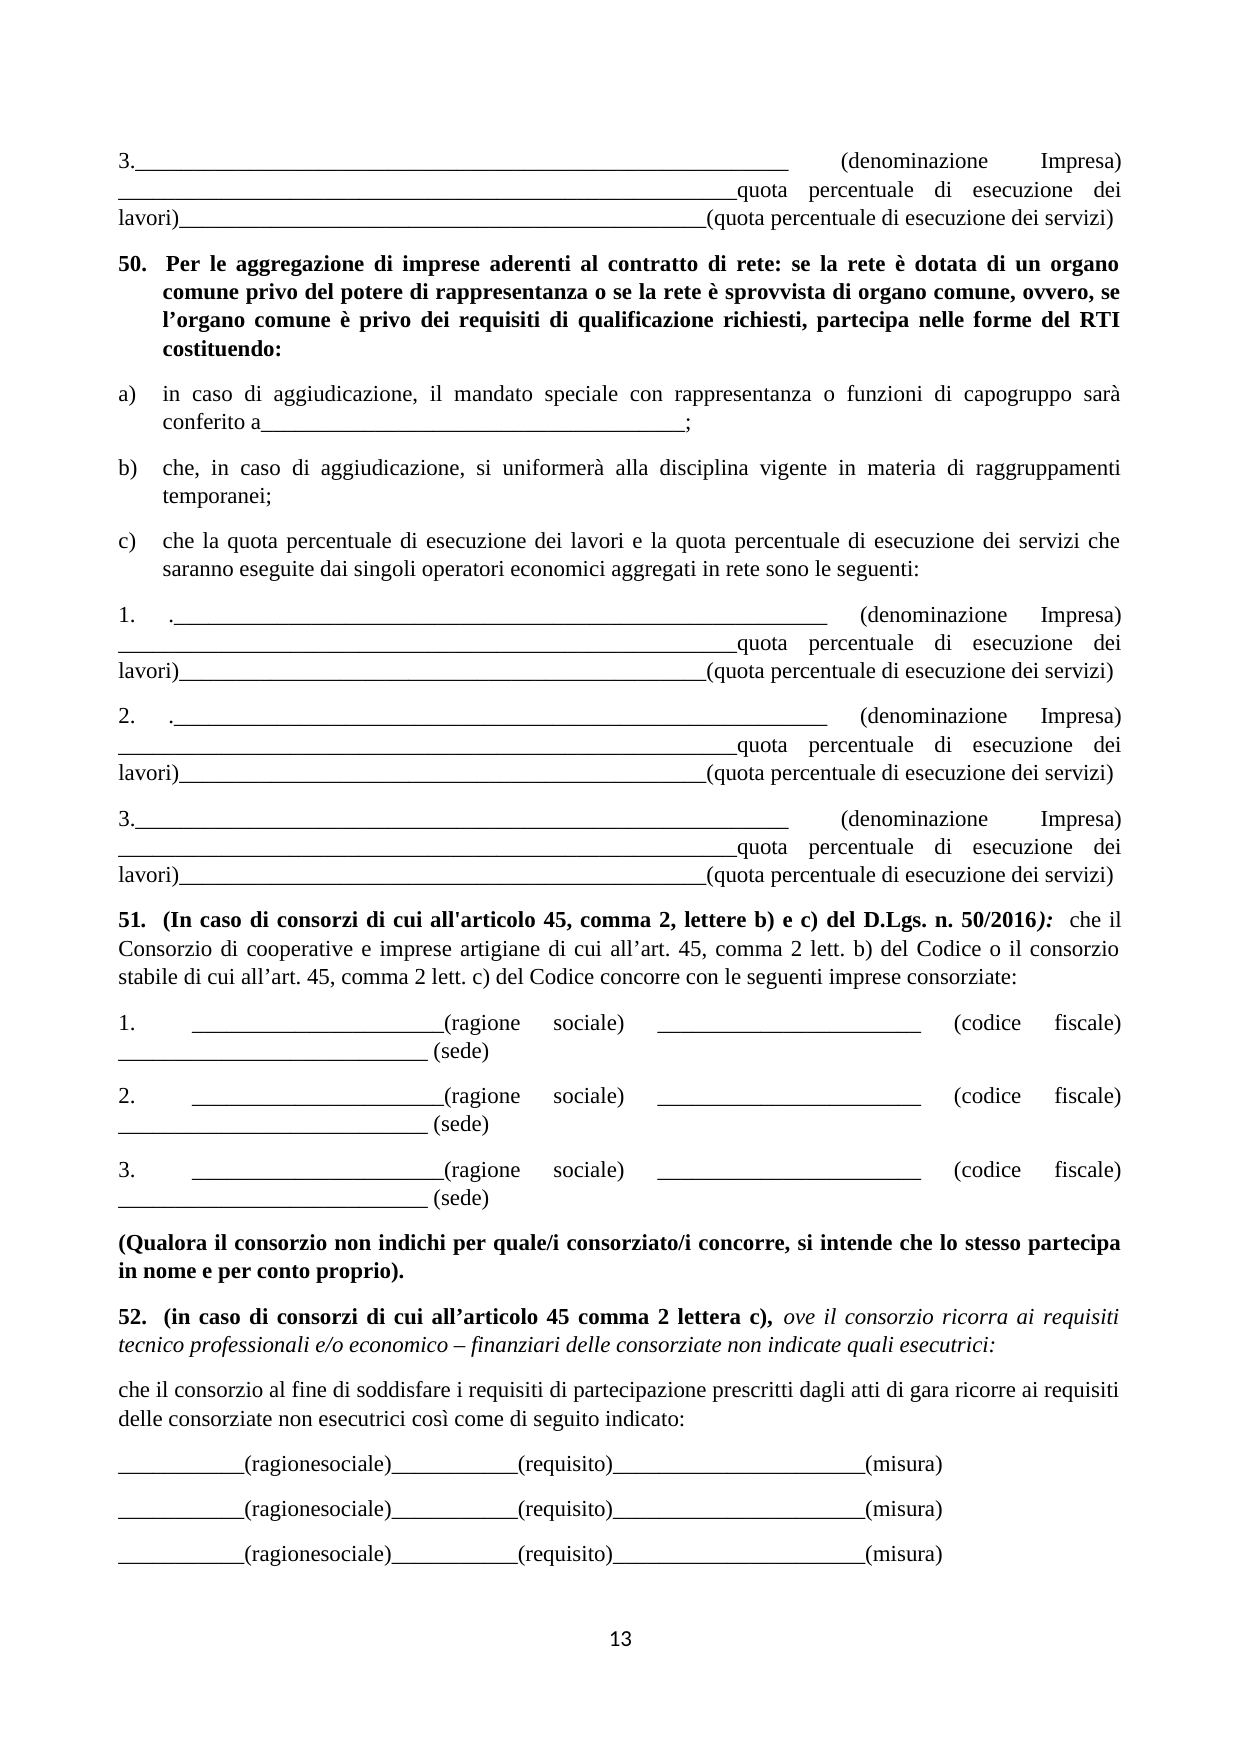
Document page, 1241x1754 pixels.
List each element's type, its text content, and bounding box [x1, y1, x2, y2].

text b) che, in caso di aggiudicazione, si uniformerà alla disciplina vigente in materia di raggruppamenti temporanei; [118, 453, 1122, 508]
text (Qualora il consorzio non indichi per quale/i consorziato/i concorre, si intende che lo stesso partecipa in nome e per conto proprio). [118, 1229, 1122, 1284]
text che il consorzio al fine di soddisfare i requisiti di partecipazione prescritti dagli atti di gara ricorre ai requisiti delle consorziate non esecutrici così come di seguito indicato: [118, 1376, 1122, 1431]
text a) in caso di aggiudicazione, il mandato speciale con rappresentanza o funzioni di capogruppo sarà conferito a_____________________________________; [118, 380, 1122, 435]
text 1. ._________________________________________________________ (denominazione Impresa) ______________________________________________________quota percentuale di esecuzione dei lavori)______________________________________________(quota percentuale di esecuzione dei servizi) [118, 601, 1122, 684]
text 3. ______________________(ragione sociale) _______________________ (codice fiscale) ___________________________ (sede) [118, 1156, 1122, 1210]
text 3._________________________________________________________ (denominazione Impresa) ______________________________________________________quota percentuale di esecuzione dei lavori)______________________________________________(quota percentuale di esecuzione dei servizi) [118, 804, 1122, 888]
text 2. ._________________________________________________________ (denominazione Impresa) ______________________________________________________quota percentuale di esecuzione dei lavori)______________________________________________(quota percentuale di esecuzione dei servizi) [118, 703, 1122, 786]
text ___________(ragionesociale)___________(requisito)______________________(misura) [118, 1540, 1122, 1566]
text 1. ______________________(ragione sociale) _______________________ (codice fiscale) ___________________________ (sede) [118, 1008, 1122, 1063]
text c) che la quota percentuale di esecuzione dei lavori e la quota percentuale di esecuzione dei servizi che saranno eseguite dai singoli operatori economici aggregati in rete sono le seguenti: [118, 527, 1122, 582]
text ___________(ragionesociale)___________(requisito)______________________(misura) [118, 1495, 1122, 1521]
text 2. ______________________(ragione sociale) _______________________ (codice fiscale) ___________________________ (sede) [118, 1082, 1122, 1137]
text 51. (In caso di consorzi di cui all'articolo 45, comma 2, lettere b) e c) del D.Lgs. n. 50/2016): che il Consorzio di cooperative e imprese artigiane di cui all’art. 45, comma 2 lett. b) del Codice o il consorzio stabile di cui all’art. 45, comma 2 lett. c) del Codice concorre con le seguenti imprese consorziate: [118, 907, 1122, 990]
text 50. Per le aggregazione di imprese aderenti al contratto di rete: se la rete è dotata di un organo comune privo del potere di rappresentanza o se la rete è sprovvista di organo comune, ovvero, se l’organo comune è privo dei requisiti di qualificazione richiesti, partecipa nelle forme del RTI costituendo: [118, 249, 1122, 361]
text 52. (in caso di consorzi di cui all’articolo 45 comma 2 lettera c), ove il consorzio ricorra ai requisiti tecnico professionali e/o economico – finanziari delle consorziate non indicate quali esecutrici: [118, 1303, 1122, 1357]
text 3._________________________________________________________ (denominazione Impresa) ______________________________________________________quota percentuale di esecuzione dei lavori)______________________________________________(quota percentuale di esecuzione dei servizi) [118, 148, 1122, 231]
text ___________(ragionesociale)___________(requisito)______________________(misura) [118, 1450, 1122, 1476]
